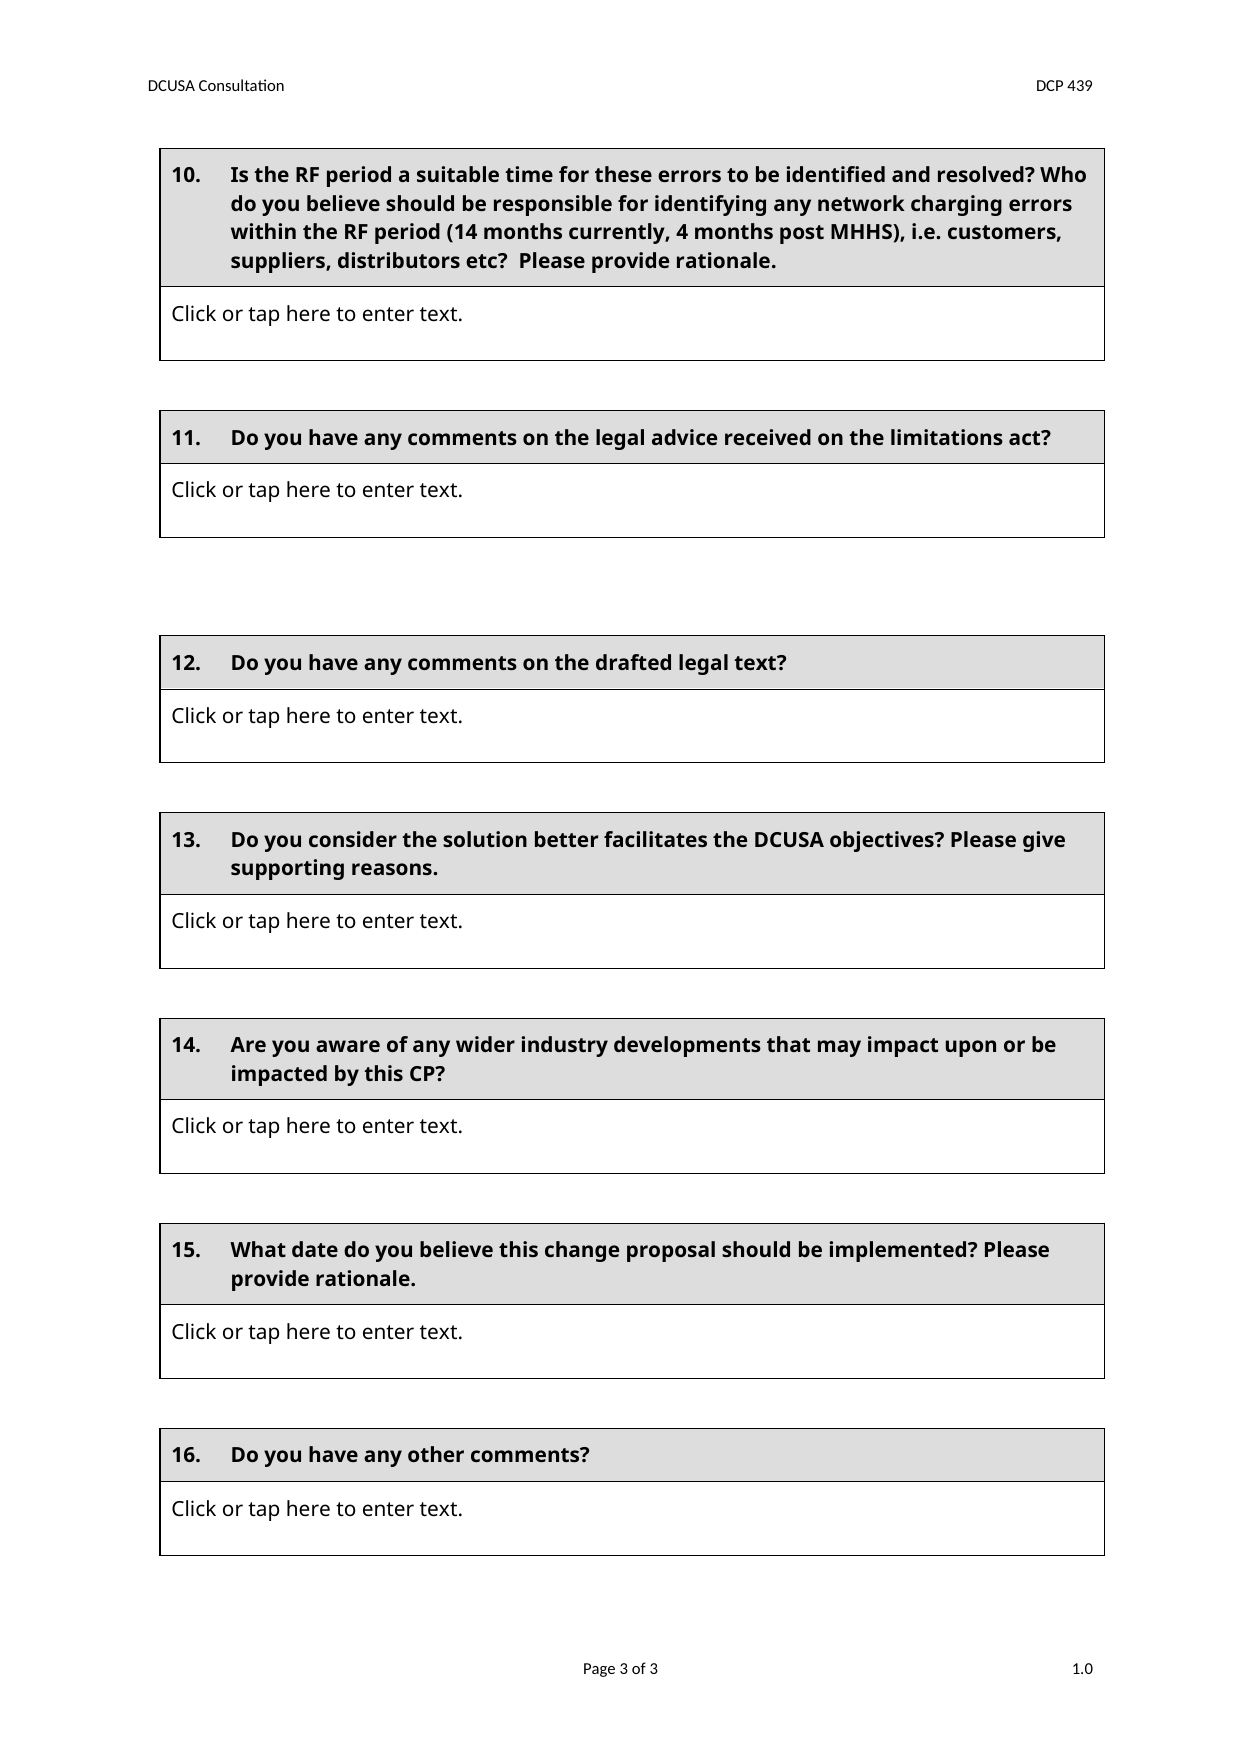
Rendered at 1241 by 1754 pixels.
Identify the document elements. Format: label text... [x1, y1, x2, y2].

table_header Do you consider the solution better facilitates the DCUSA objectives? Please give supporting reasons. [161, 813, 1104, 894]
table_header Do you have any comments on the drafted legal text? [161, 636, 1104, 688]
table_header Are you aware of any wider industry developments that may impact upon or be impacted by this CP? [161, 1019, 1104, 1099]
table_header Do you have any comments on the legal advice received on the limitations act? [161, 411, 1104, 463]
table_header Is the RF period a suitable time for these errors to be identified and resolved? Who do you believe should be responsible for identifying any network charging errors within the RF period (14 months currently, 4 months post MHHS), i.e. customers, suppliers, distributors etc? Please provide rationale. [161, 149, 1104, 286]
table_header What date do you believe this change proposal should be implemented? Please provide rationale. [161, 1224, 1104, 1304]
table_header Do you have any other comments? [161, 1429, 1104, 1481]
